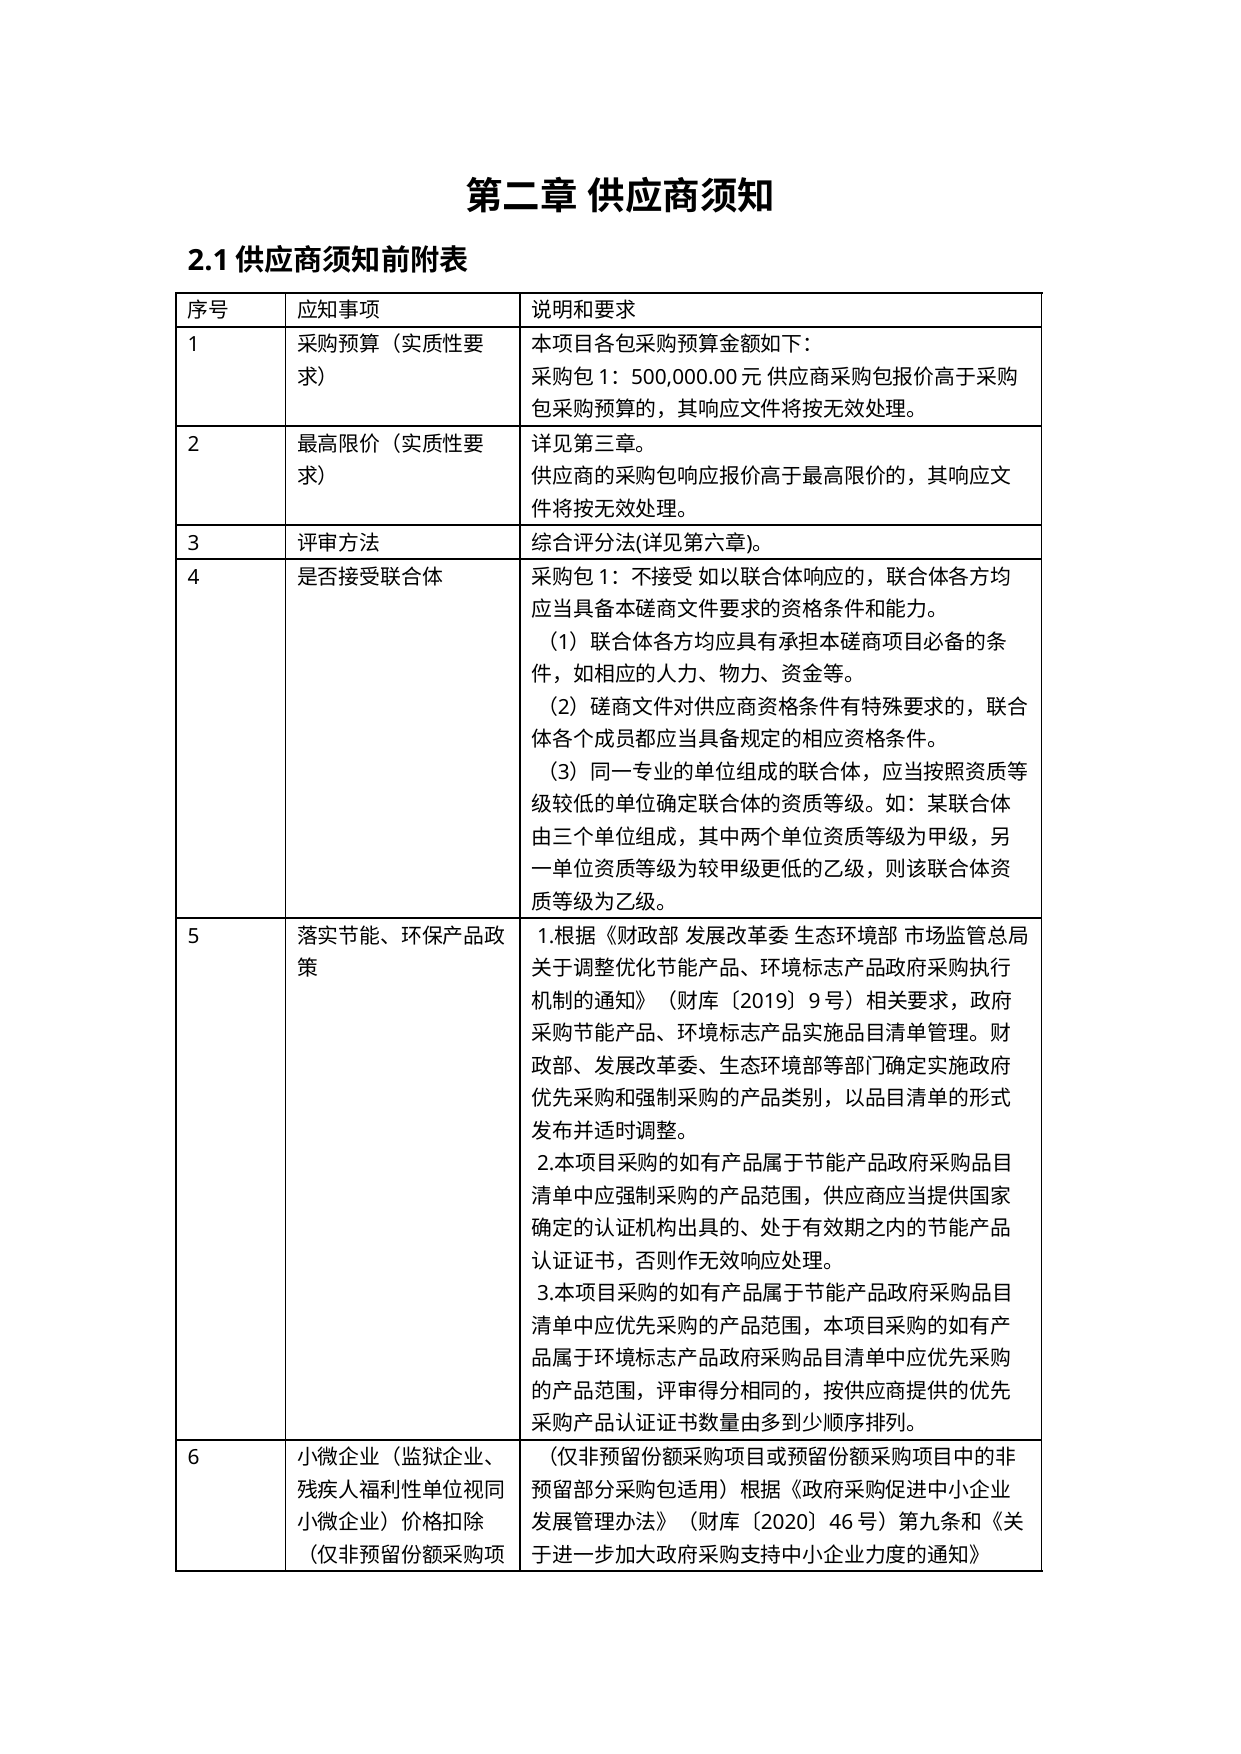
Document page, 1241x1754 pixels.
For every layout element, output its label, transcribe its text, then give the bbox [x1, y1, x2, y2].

table_cell 采购包1：不接受 如以联合体响应的，联合体各方均应当具备本磋商文件要求的资格条件和能力。 （1）联合体各方均应具有承担本磋商项目必备的条件，如相应的人力、物力、资金等。 （2）磋商文件对供应商资格条件有特殊要求的，联合体各个成员都应当具备规定的相应资格条件。 （3）同一专业的单位组成的联合体，应当按照资质等级较低的单位确定联合体的资质等级。如：某联合体由三个单位组成，其中两个单位资质等级为甲级，另一单位资质等级为较甲级更低的乙级，则该联合体资质等级为乙级。 [521, 560, 1041, 917]
table_cell 本项目各包采购预算金额如下： 采购包1：500,000.00元 供应商采购包报价高于采购包采购预算的，其响应文件将按无效处理。 [521, 328, 1041, 425]
table_header 序号 [177, 294, 285, 326]
table_cell 落实节能、环保产品政策 [286, 919, 519, 1439]
table_cell 是否接受联合体 [286, 560, 519, 917]
table_header 应知事项 [286, 294, 519, 326]
table_cell 4 [177, 560, 285, 917]
table_cell 评审方法 [286, 526, 519, 558]
table_cell 最高限价（实质性要求） [286, 427, 519, 524]
table_cell 5 [177, 919, 285, 1439]
table_cell 3 [177, 526, 285, 558]
table_cell 详见第三章。 供应商的采购包响应报价高于最高限价的，其响应文件将按无效处理。 [521, 427, 1041, 524]
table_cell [521, 1441, 1041, 1570]
table_header 说明和要求 [521, 294, 1041, 326]
table_cell 采购预算（实质性要求） [286, 328, 519, 425]
table_cell 1.根据《财政部 发展改革委 生态环境部 市场监管总局关于调整优化节能产品、环境标志产品政府采购执行机制的通知》（财库〔2019〕9号）相关要求，政府采购节能产品、环境标志产品实施品目清单管理。财政部、发展改革委、生态环境部等部门确定实施政府优先采购和强制采购的产品类别，以品目清单的形式发布并适时调整。 2.本项目采购的如有产品属于节能产品政府采购品目清单中应强制采购的产品范围，供应商应当提供国家确定的认证机构出具的、处于有效期之内的节能产品认证证书，否则作无效响应处理。 3.本项目采购的如有产品属于节能产品政府采购品目清单中应优先采购的产品范围，本项目采购的如有产品属于环境标志产品政府采购品目清单中应优先采购的产品范围，评审得分相同的，按供应商提供的优先采购产品认证证书数量由多到少顺序排列。 [521, 919, 1041, 1439]
table_cell 综合评分法(详见第六章)。 [521, 526, 1041, 558]
table_cell 6 [177, 1441, 285, 1570]
text 2.1供应商须知前附表 [187, 227, 1053, 292]
table_cell 1 [177, 328, 285, 425]
table_cell 2 [177, 427, 285, 524]
text 第二章 供应商须知 [187, 162, 1053, 227]
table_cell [286, 1441, 519, 1570]
